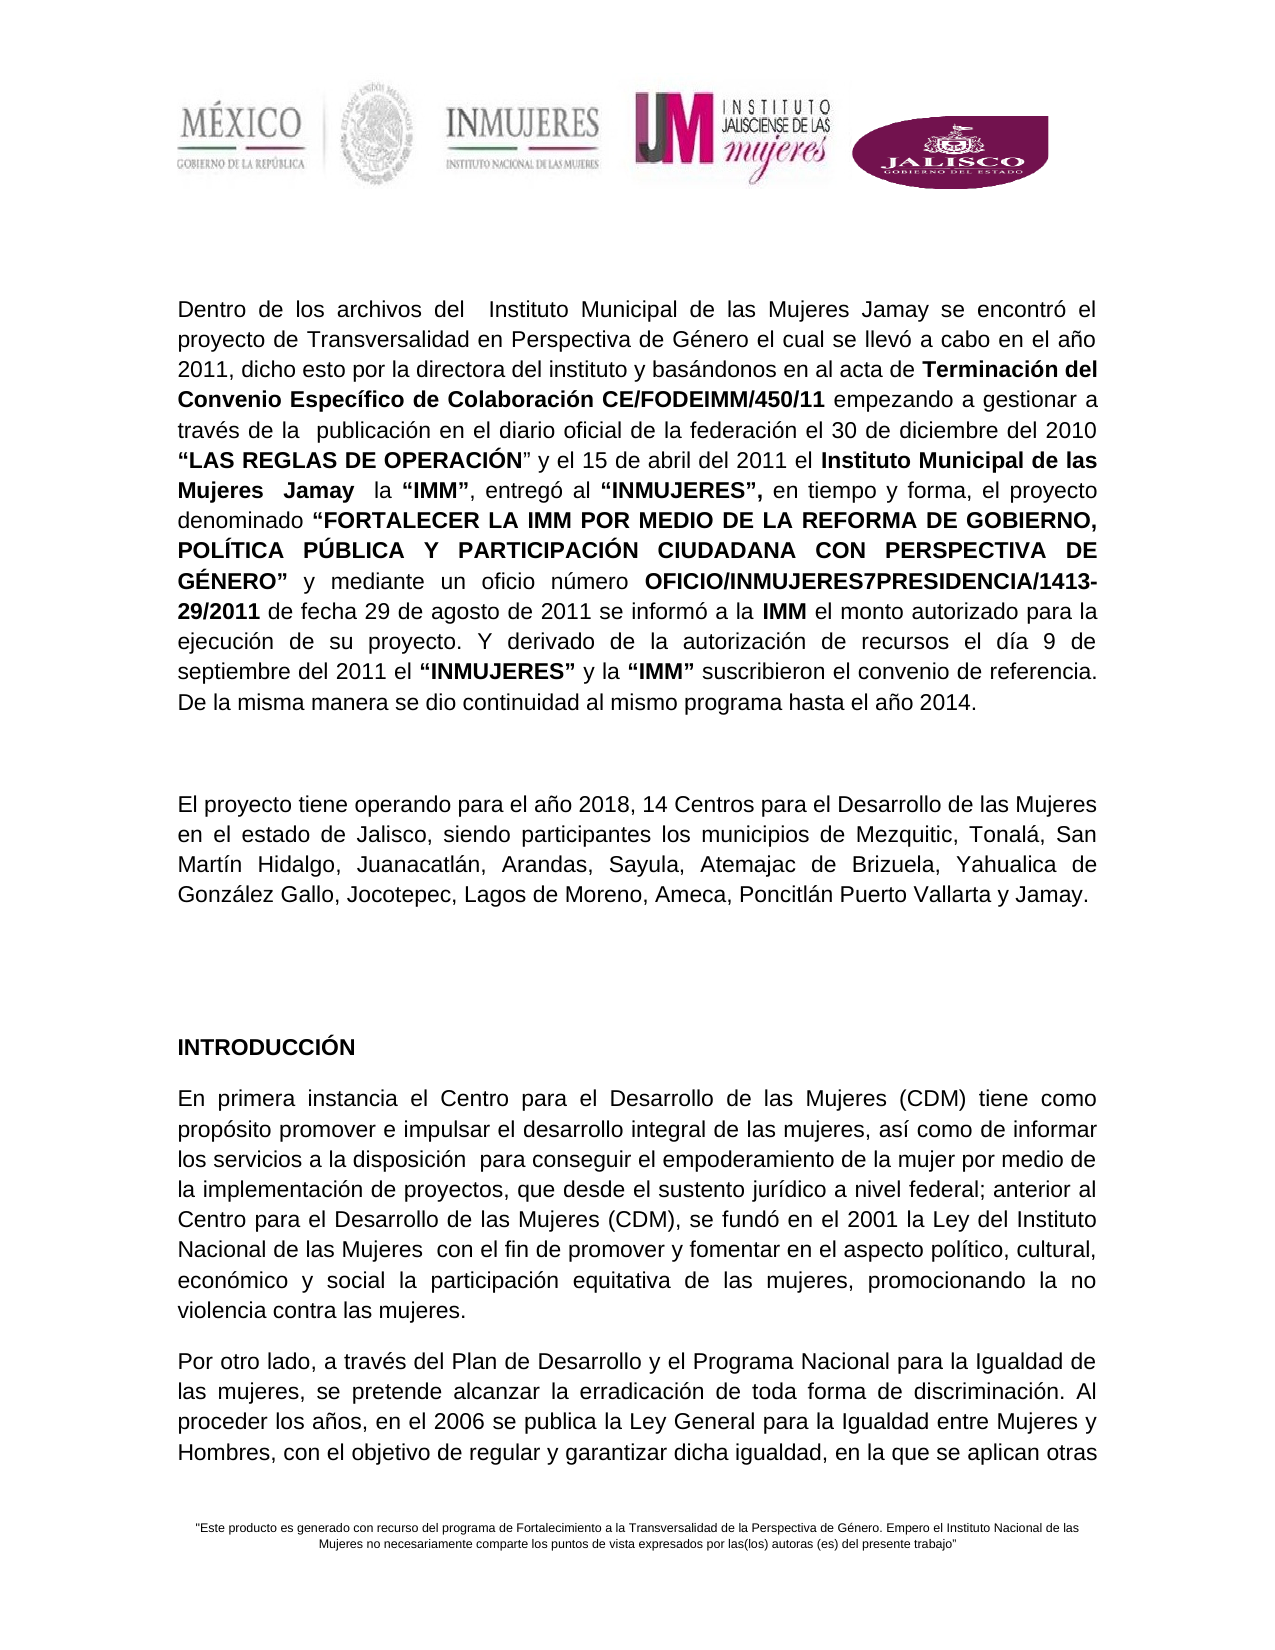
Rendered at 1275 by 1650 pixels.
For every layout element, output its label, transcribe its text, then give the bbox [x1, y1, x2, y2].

text El proyecto tiene operando para el año 2018, 14 Centros para el Desarrollo de las Mujeres en el estado de Jalisco, siendo participantes los municipios de Mezquitic, Tonalá, San Martín Hidalgo, Juanacatlán, Arandas, Sayula, Atemajac de Brizuela, Yahualica de González Gallo, Jocotepec, Lagos de Moreno, Ameca, Poncitlán Puerto Vallarta y Jamay. [177, 791, 1098, 907]
text En primera instancia el Centro para el Desarrollo de las Mujeres (CDM) tiene como propósito promover e impulsar el desarrollo integral de las mujeres, así como de informar los servicios a la disposición para conseguir el empoderamiento de la mujer por medio de la implementación de proyectos, que desde el sustento jurídico a nivel federal; anterior al Centro para el Desarrollo de las Mujeres (CDM), se fundó en el 2001 la Ley del Instituto Nacional de las Mujeres con el fin de promover y fomentar en el aspecto político, cultural, económico y social la participación equitativa de las mujeres, promocionando la no violencia contra las mujeres. [177, 1085, 1098, 1323]
text INTRODUCCIÓN [177, 1034, 1098, 1061]
picture [177, 73, 1049, 189]
text Dentro de los archivos del Instituto Municipal de las Mujeres Jamay se encontró el proyecto de Transversalidad en Perspectiva de Género el cual se llevó a cabo en el año 2011, dicho esto por la directora del instituto y basándonos en al acta de Terminación del Convenio Específico de Colaboración CE/FODEIMM/450/11 empezando a gestionar a través de la publicación en el diario oficial de la federación el 30 de diciembre del 2010 “LAS REGLAS DE OPERACIÓN” y el 15 de abril del 2011 el Instituto Municipal de las Mujeres Jamay la “IMM”, entregó al “INMUJERES”, en tiempo y forma, el proyecto denominado “FORTALECER LA IMM POR MEDIO DE LA REFORMA DE GOBIERNO, POLÍTICA PÚBLICA Y PARTICIPACIÓN CIUDADANA CON PERSPECTIVA DE GÉNERO” y mediante un oficio número OFICIO/INMUJERES7PRESIDENCIA/1413-29/2011 de fecha 29 de agosto de 2011 se informó a la IMM el monto autorizado para la ejecución de su proyecto. Y derivado de la autorización de recursos el día 9 de septiembre del 2011 el “INMUJERES” y la “IMM” suscribieron el convenio de referencia. De la misma manera se dio continuidad al mismo programa hasta el año 2014. [177, 296, 1098, 715]
